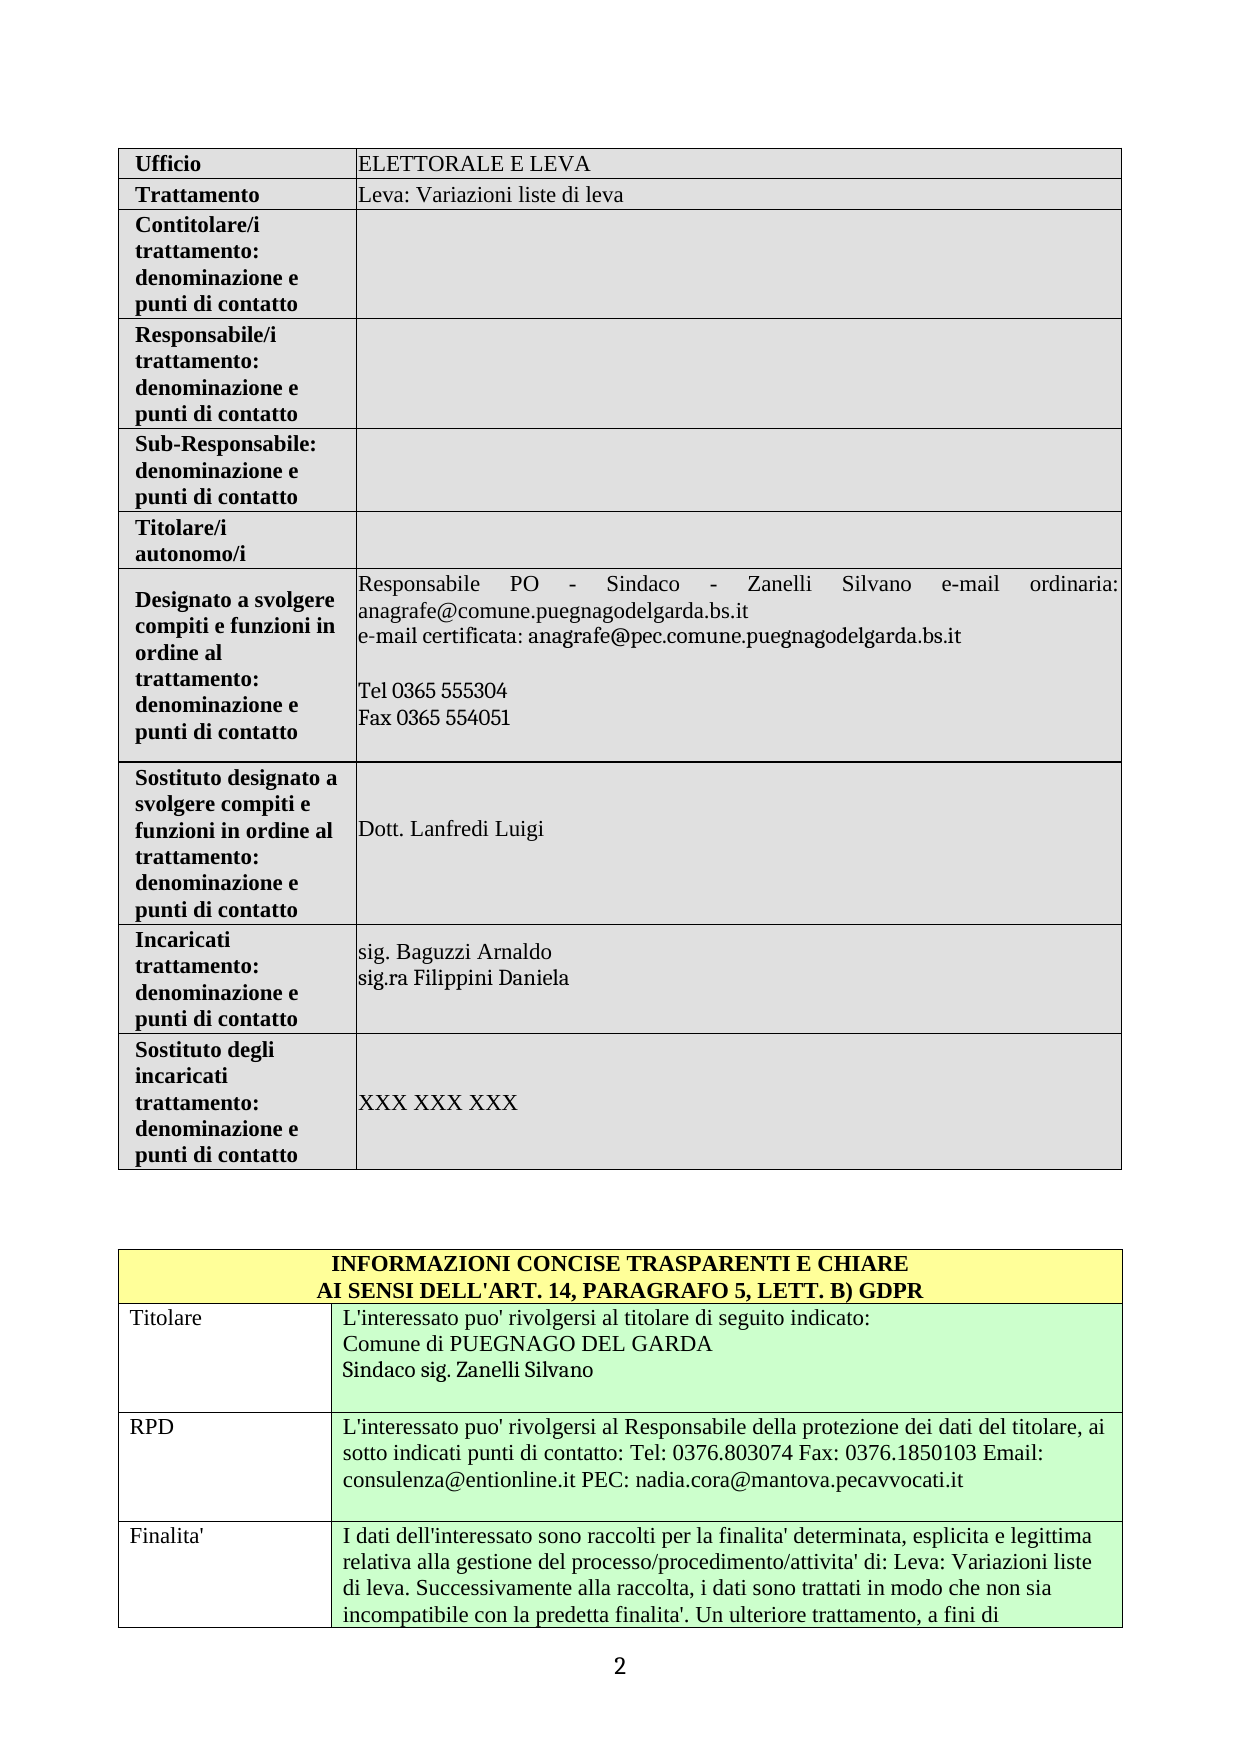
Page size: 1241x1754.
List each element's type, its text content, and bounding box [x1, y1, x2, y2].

table_cell sig. Baguzzi Arnaldo sig.ra Filippini Daniela [357, 925, 1121, 1033]
table_cell Sostituto degli incaricati trattamento: denominazione e punti di contatto [119, 1034, 356, 1169]
table_cell Responsabile PO - Sindaco - Zanelli Silvano e-mail ordinaria: anagrafe@comune.puegnagodelgarda.bs.it e-mail certificata: anagrafe@pec.comune.puegnagodelgarda.bs.it Tel 0365 555304 Fax 0365 554051 [357, 569, 1121, 761]
table_cell [357, 429, 1121, 511]
table_cell Responsabile/i trattamento: denominazione e punti di contatto [119, 319, 356, 428]
table_cell Titolare [119, 1304, 331, 1412]
table_header INFORMAZIONI CONCISE TRASPARENTI E CHIARE AI SENSI DELL'ART. 14, PARAGRAFO 5, LETT. B) GDPR [119, 1250, 1122, 1303]
table_cell Finalita' [119, 1522, 331, 1627]
table_cell Ufficio [119, 149, 356, 178]
table_cell Trattamento [119, 179, 356, 209]
table_cell [357, 210, 1121, 318]
table_cell L'interessato puo' rivolgersi al Responsabile della protezione dei dati del titolare, ai sotto indicati punti di contatto: Tel: 0376.803074 Fax: 0376.1850103 Email: consulenza@entionline.it PEC: nadia.cora@mantova.pecavvocati.it [332, 1413, 1122, 1521]
table_cell Contitolare/i trattamento: denominazione e punti di contatto [119, 210, 356, 318]
table_cell L'interessato puo' rivolgersi al titolare di seguito indicato: Comune di PUEGNAGO DEL GARDA Sindaco sig. Zanelli Silvano [332, 1304, 1122, 1412]
table_cell Incaricati trattamento: denominazione e punti di contatto [119, 925, 356, 1033]
table_cell Designato a svolgere compiti e funzioni in ordine al trattamento: denominazione e punti di contatto [119, 569, 356, 761]
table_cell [332, 1522, 1122, 1627]
table_cell [357, 319, 1121, 428]
table_cell RPD [119, 1413, 331, 1521]
table_cell Titolare/i autonomo/i [119, 512, 356, 568]
table_cell ELETTORALE E LEVA [357, 149, 1121, 178]
table_cell [357, 512, 1121, 568]
table_cell XXX XXX XXX [357, 1034, 1121, 1169]
table_cell Sub-Responsabile: denominazione e punti di contatto [119, 429, 356, 511]
table_cell Sostituto designato a svolgere compiti e funzioni in ordine al trattamento: denominazione e punti di contatto [119, 763, 356, 924]
table_cell Dott. Lanfredi Luigi [357, 763, 1121, 924]
table_cell Leva: Variazioni liste di leva [357, 179, 1121, 209]
